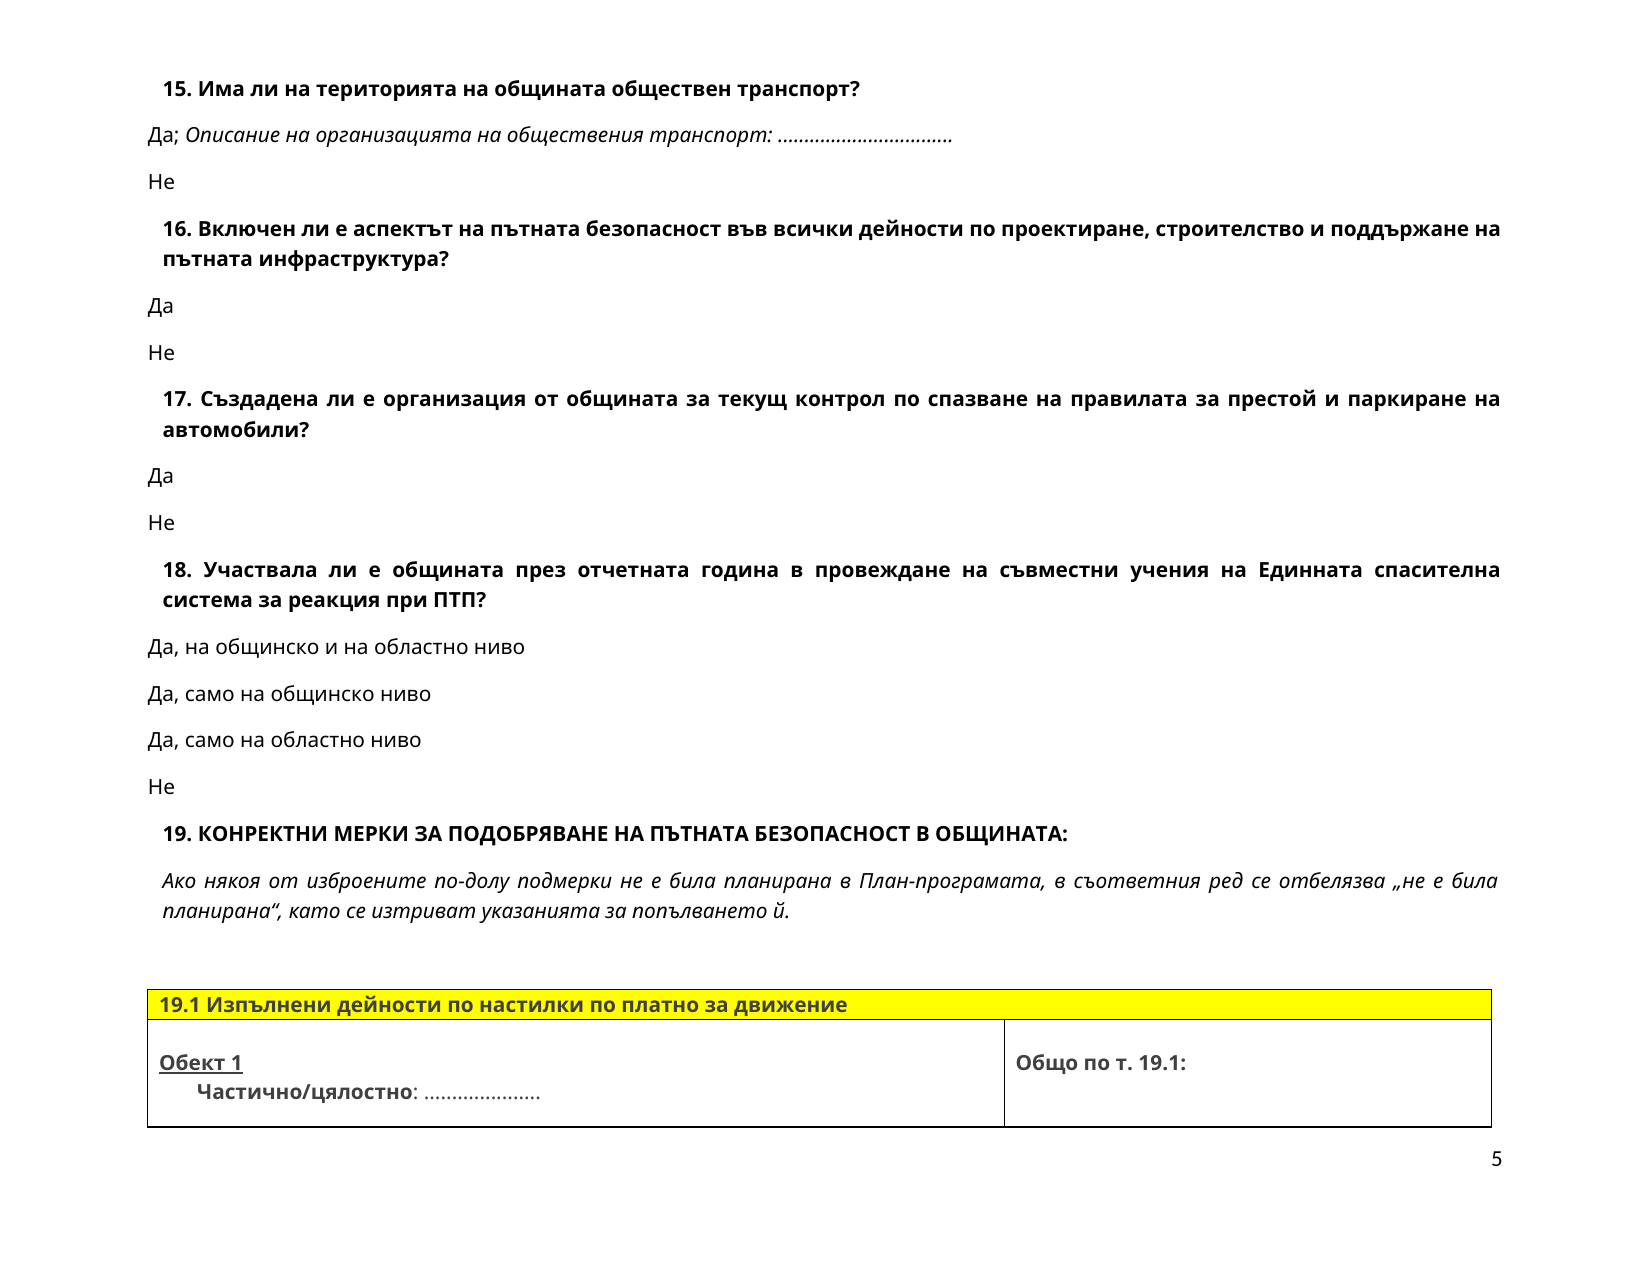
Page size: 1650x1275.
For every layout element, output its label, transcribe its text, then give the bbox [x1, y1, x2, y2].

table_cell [148, 1020, 1004, 1126]
text Не [148, 508, 1502, 537]
text 15. Има ли на територията на общината обществен транспорт? [162, 74, 1502, 102]
text Не [148, 772, 1502, 801]
text Да, на общинско и на областно ниво [148, 632, 1502, 660]
text Ако някоя от изброените по-долу подмерки не е била планирана в План-програмата, в съответния ред се отбелязва „не е била планирана“, като се изтриват указанията за попълването й. [162, 866, 1502, 924]
text Да [148, 291, 1502, 319]
table_header 19.1 Изпълнени дейности по настилки по платно за движение [148, 990, 1491, 1019]
text 18. Участвала ли е общината през отчетната година в провеждане на съвместни учения на Единната спасителна система за реакция при ПТП? [162, 555, 1502, 613]
text Да, само на областно ниво [148, 725, 1502, 754]
text 17. Създадена ли е организация от общината за текущ контрол по спазване на правилата за престой и паркиране на автомобили? [162, 384, 1502, 443]
text Да [148, 461, 1502, 490]
text Да; Описание на организацията на обществения транспорт: ................................. [148, 121, 1502, 149]
text 16. Включен ли е аспектът на пътната безопасност във всички дейности по проектиране, строителство и поддържане на пътната инфраструктура? [162, 214, 1502, 273]
text Да, само на общинско ниво [148, 679, 1502, 707]
text Не [148, 167, 1502, 196]
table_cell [1005, 1020, 1491, 1126]
text 19. КОНРЕКТНИ МЕРКИ ЗА ПОДОБРЯВАНЕ НА ПЪТНАТА БЕЗОПАСНОСТ В ОБЩИНАТА: [162, 819, 1502, 847]
text Не [148, 338, 1502, 366]
